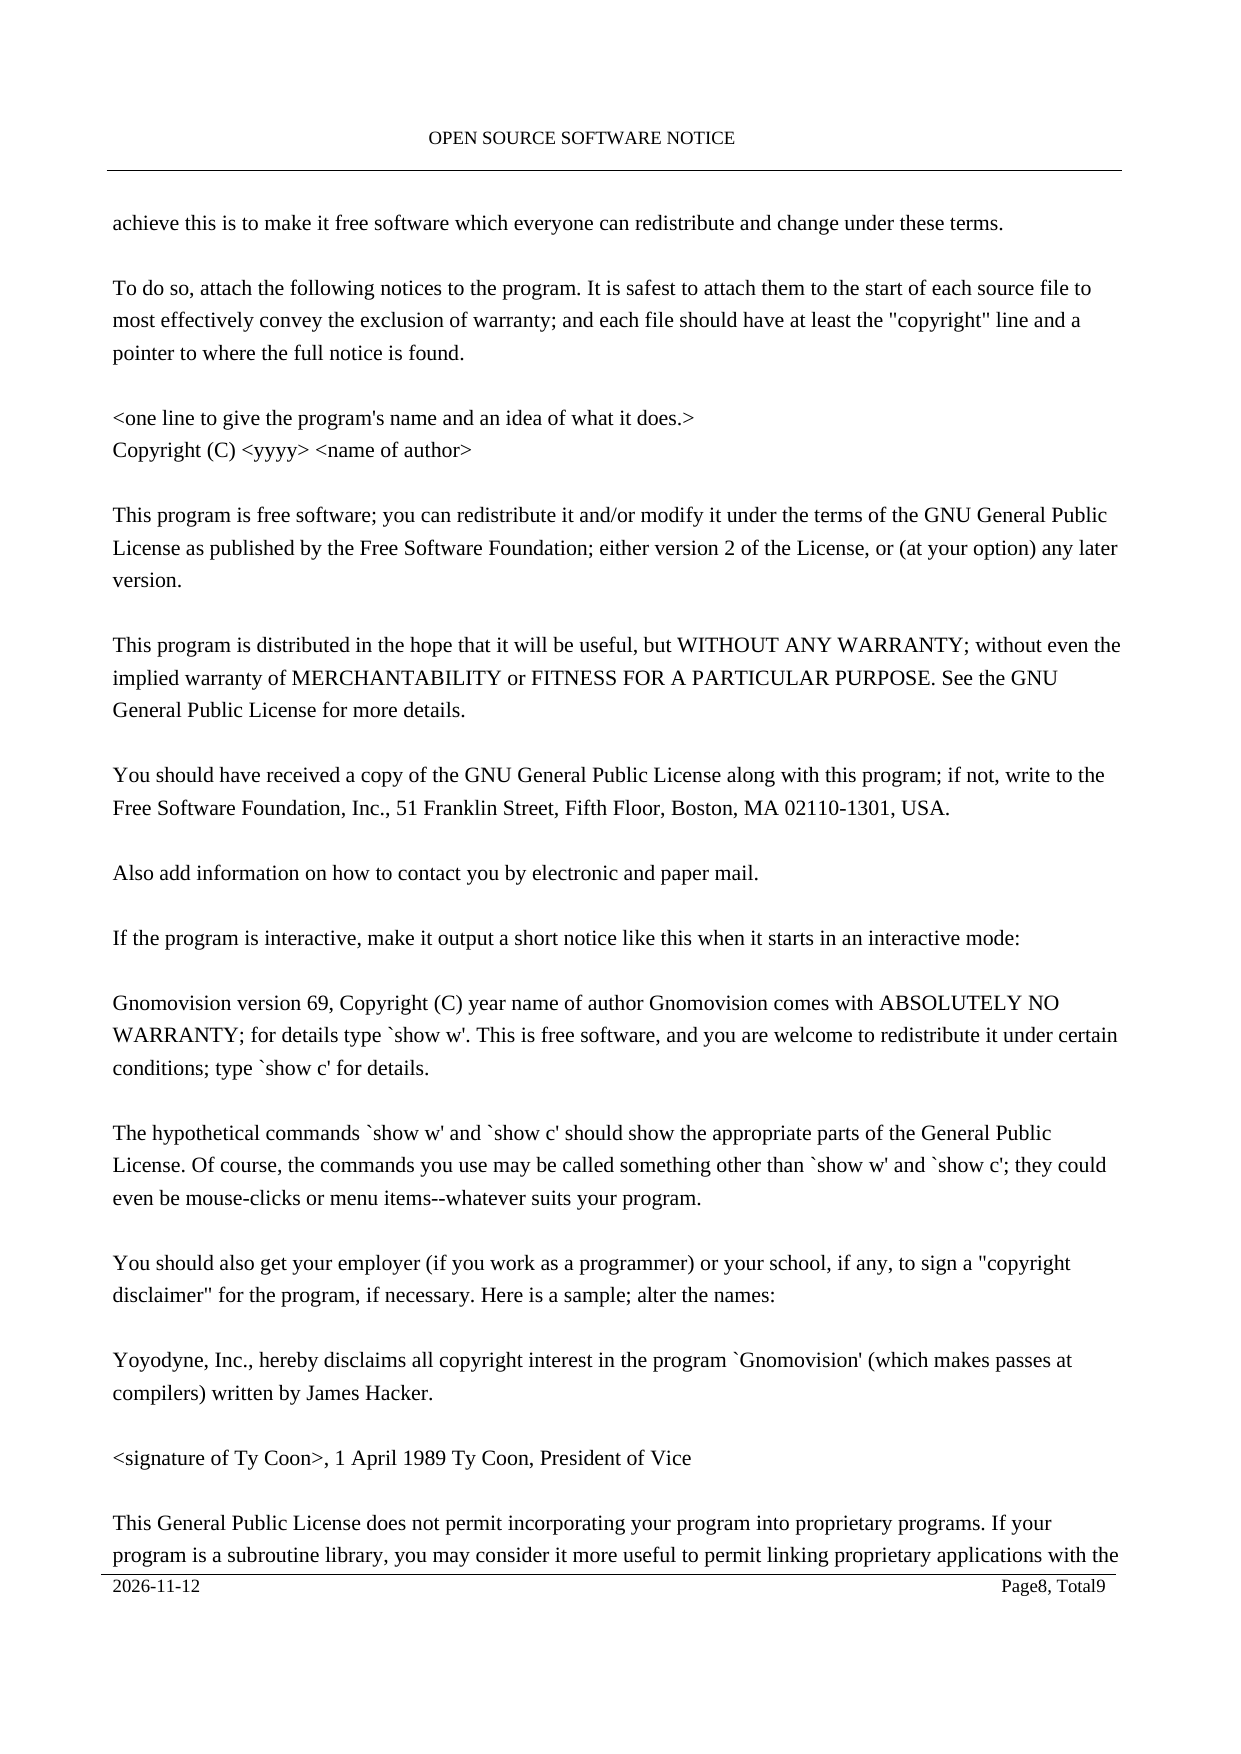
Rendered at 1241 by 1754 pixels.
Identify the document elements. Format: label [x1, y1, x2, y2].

text [112, 206, 1128, 1571]
